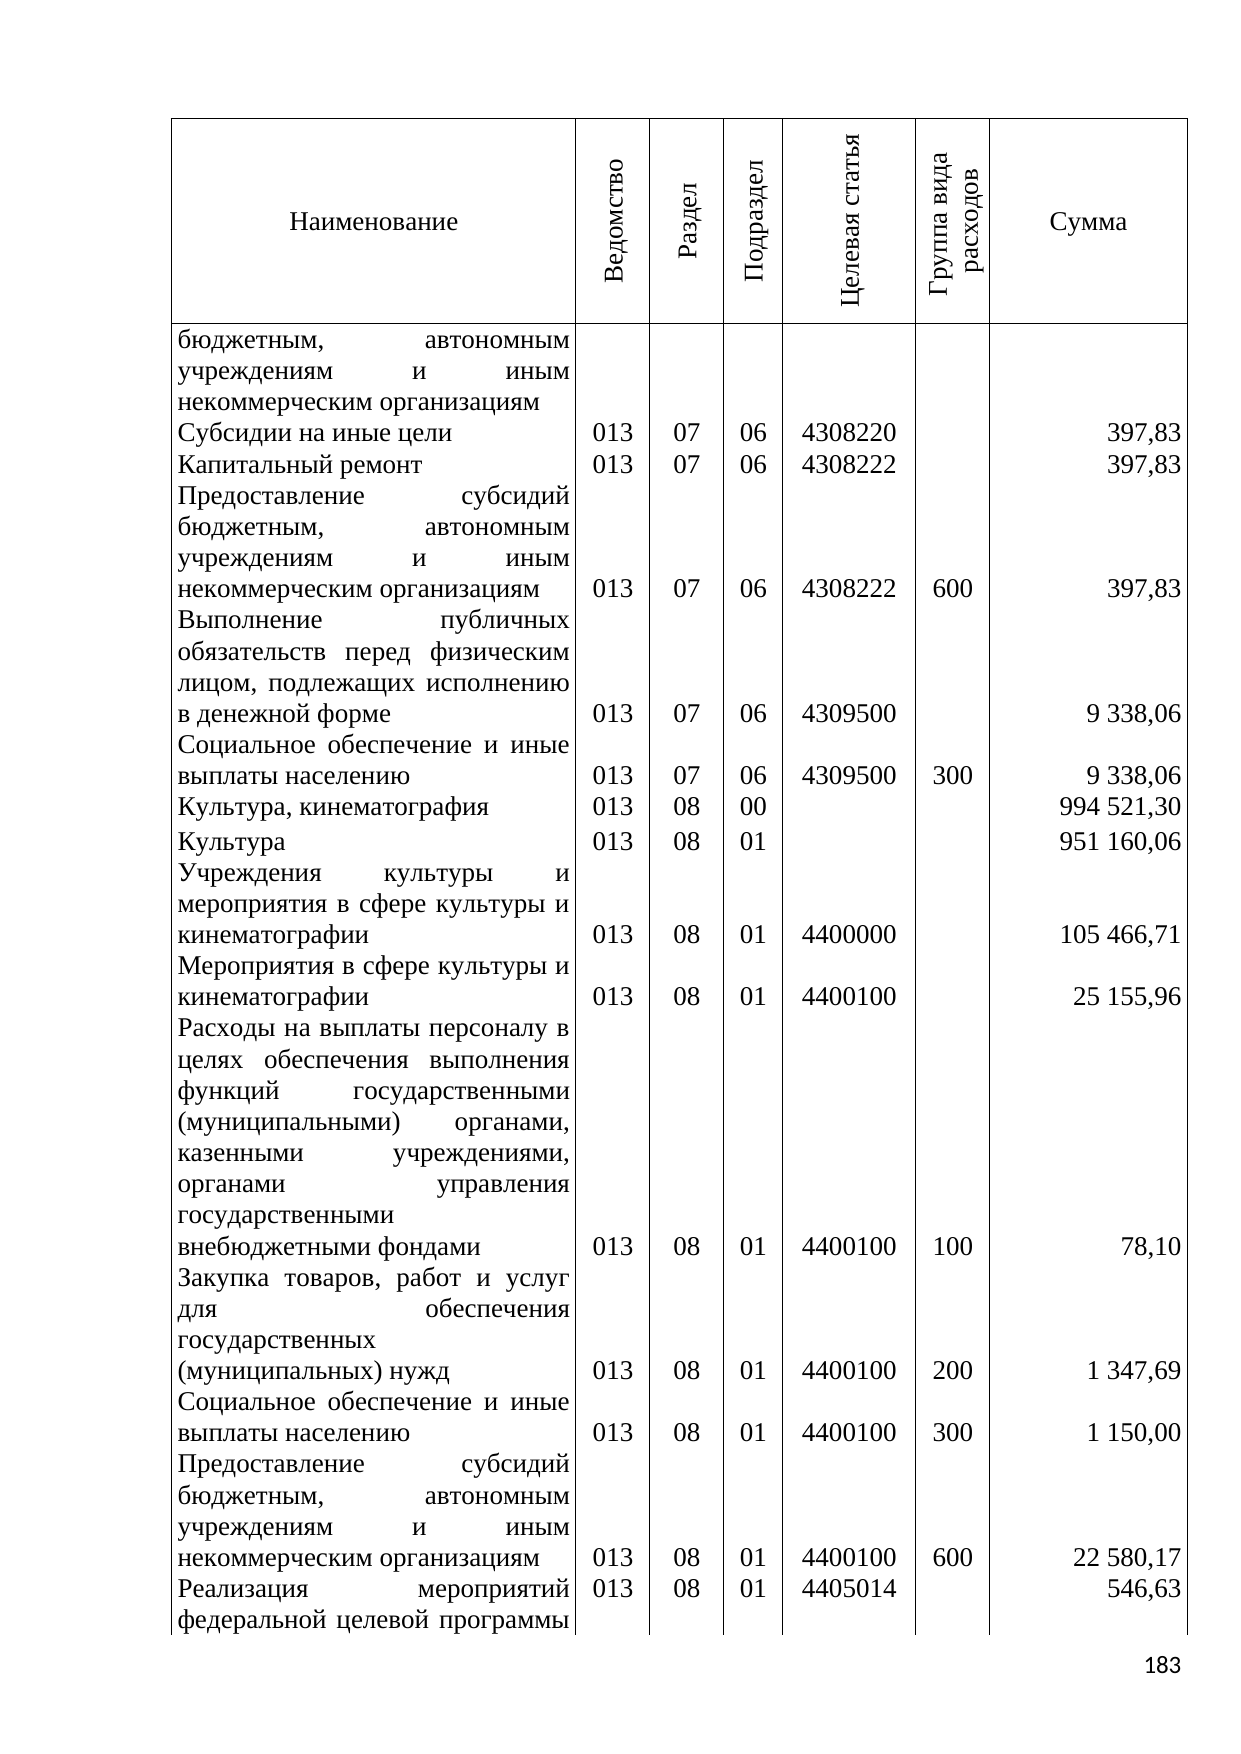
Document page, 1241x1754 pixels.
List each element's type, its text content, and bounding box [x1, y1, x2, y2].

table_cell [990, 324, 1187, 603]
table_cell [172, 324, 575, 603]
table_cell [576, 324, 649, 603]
table_header Подраздел [724, 119, 782, 323]
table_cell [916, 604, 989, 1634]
table_header Сумма [990, 119, 1187, 323]
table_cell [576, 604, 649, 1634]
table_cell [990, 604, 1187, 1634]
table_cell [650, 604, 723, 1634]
table_header Группа вида расходов [916, 119, 989, 323]
table_header Наименование [172, 119, 575, 323]
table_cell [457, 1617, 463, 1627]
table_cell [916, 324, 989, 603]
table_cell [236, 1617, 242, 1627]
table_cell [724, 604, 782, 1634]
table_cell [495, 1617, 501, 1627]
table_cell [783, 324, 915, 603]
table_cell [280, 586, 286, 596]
table_header Ведомство [576, 119, 649, 323]
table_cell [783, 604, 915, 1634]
table_header Целевая статья [783, 119, 915, 323]
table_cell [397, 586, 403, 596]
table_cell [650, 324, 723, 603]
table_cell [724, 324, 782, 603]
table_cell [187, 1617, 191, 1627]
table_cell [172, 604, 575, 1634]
table_header Раздел [650, 119, 723, 323]
